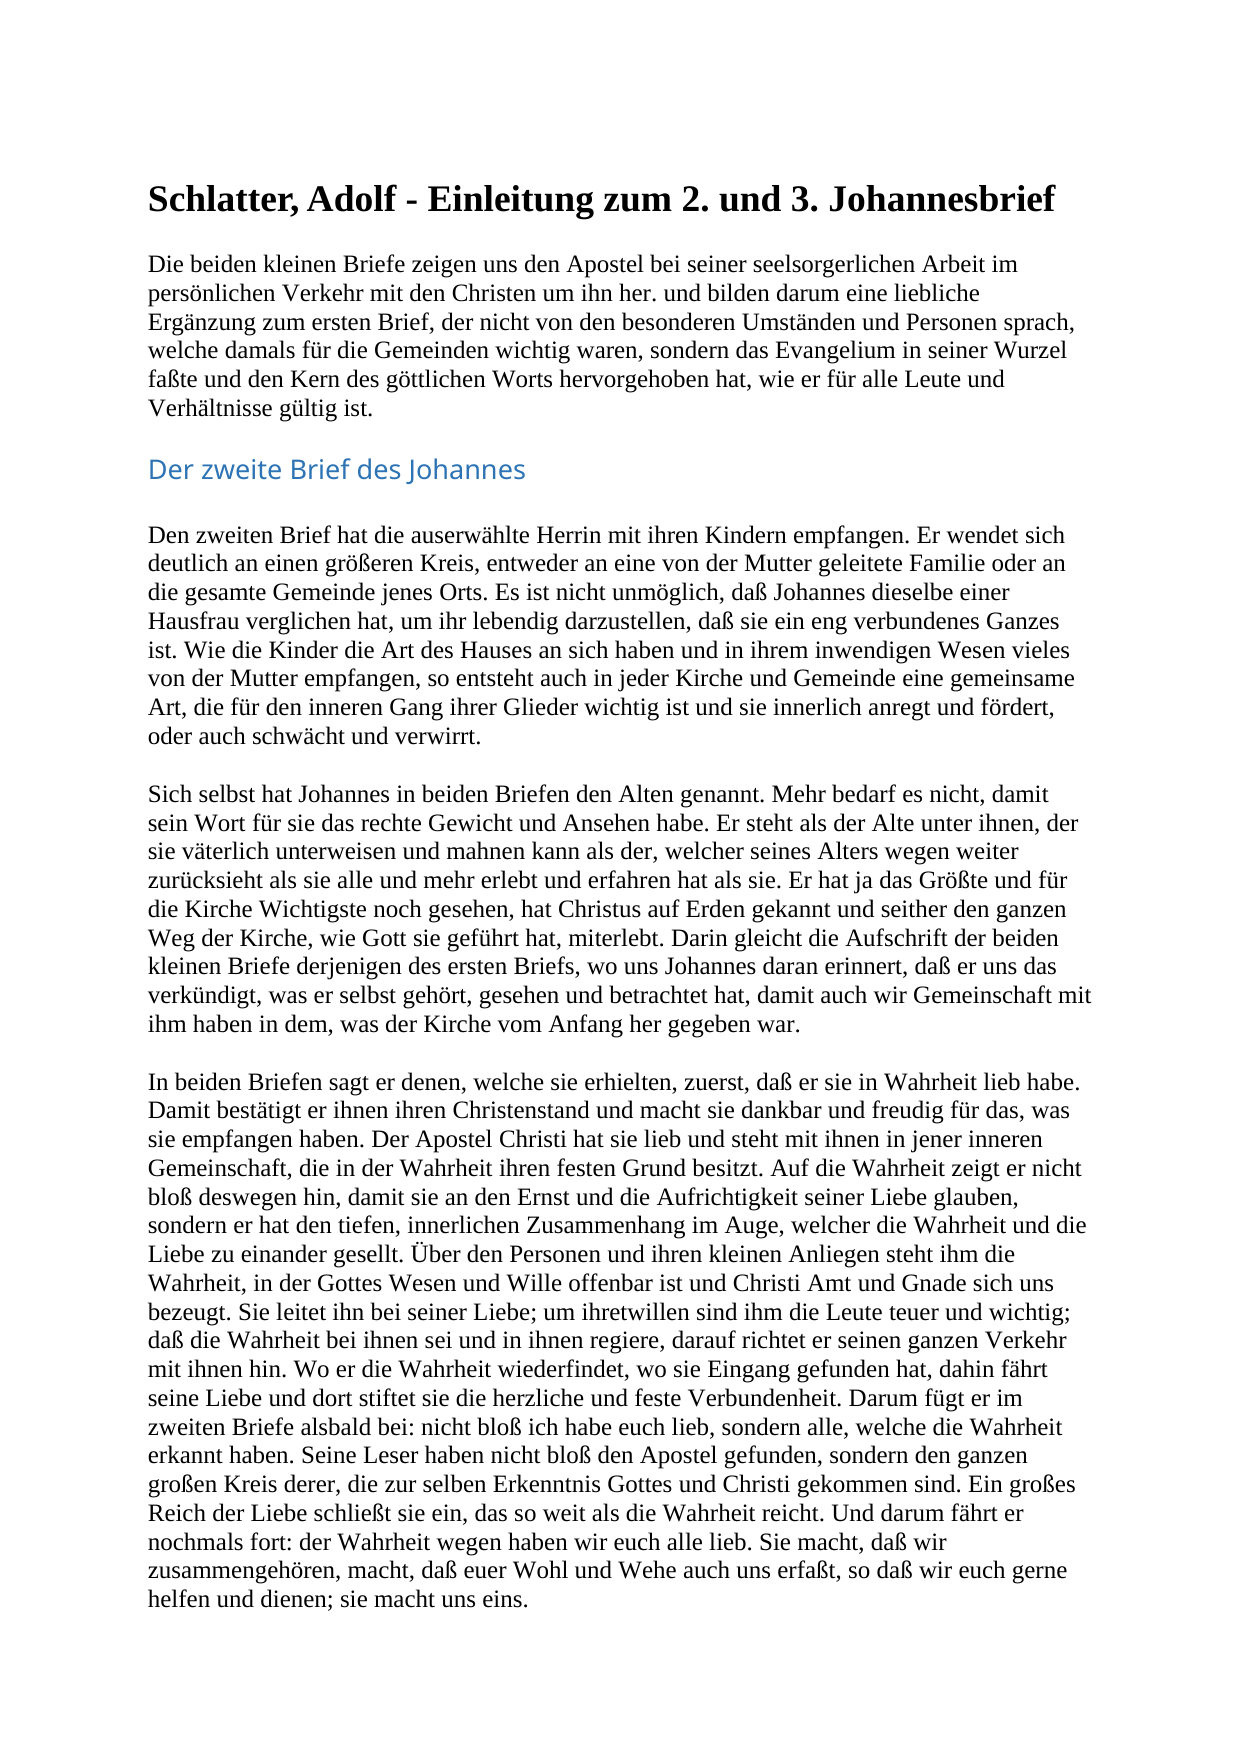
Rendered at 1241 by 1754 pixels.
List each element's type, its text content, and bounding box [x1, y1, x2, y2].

text In beiden Briefen sagt er denen, welche sie erhielten, zuerst, daß er sie in Wahrheit lieb habe. Damit bestätigt er ihnen ihren Christenstand und macht sie dankbar und freudig für das, was sie empfangen haben. Der Apostel Christi hat sie lieb und steht mit ihnen in jener inneren Gemeinschaft, die in der Wahrheit ihren festen Grund besitzt. Auf die Wahrheit zeigt er nicht bloß deswegen hin, damit sie an den Ernst und die Aufrichtigkeit seiner Liebe glauben, sondern er hat den tiefen, innerlichen Zusammenhang im Auge, welcher die Wahrheit und die Liebe zu einander gesellt. Über den Personen und ihren kleinen Anliegen steht ihm die Wahrheit, in der Gottes Wesen und Wille offenbar ist und Christi Amt und Gnade sich uns bezeugt. Sie leitet ihn bei seiner Liebe; um ihretwillen sind ihm die Leute teuer und wichtig; daß die Wahrheit bei ihnen sei und in ihnen regiere, darauf richtet er seinen ganzen Verkehr mit ihnen hin. Wo er die Wahrheit wiederfindet, wo sie Eingang gefunden hat, dahin fährt seine Liebe und dort stiftet sie die herzliche und feste Verbundenheit. Darum fügt er im zweiten Briefe alsbald bei: nicht bloß ich habe euch lieb, sondern alle, welche die Wahrheit erkannt haben. Seine Leser haben nicht bloß den Apostel gefunden, sondern den ganzen großen Kreis derer, die zur selben Erkenntnis Gottes und Christi gekommen sind. Ein großes Reich der Liebe schließt sie ein, das so weit als die Wahrheit reicht. Und darum fährt er nochmals fort: der Wahrheit wegen haben wir euch alle lieb. Sie macht, daß wir zusammengehören, macht, daß euer Wohl und Wehe auch uns erfaßt, so daß wir euch gerne helfen und dienen; sie macht uns eins. [148, 1067, 1093, 1613]
text Sich selbst hat Johannes in beiden Briefen den Alten genannt. Mehr bedarf es nicht, damit sein Wort für sie das rechte Gewicht und Ansehen habe. Er steht als der Alte unter ihnen, der sie väterlich unterweisen und mahnen kann als der, welcher seines Alters wegen weiter zurücksieht als sie alle und mehr erlebt und erfahren hat als sie. Er hat ja das Größte und für die Kirche Wichtigste noch gesehen, hat Christus auf Erden gekannt und seither den ganzen Weg der Kirche, wie Gott sie geführt hat, miterlebt. Darin gleicht die Aufschrift der beiden kleinen Briefe derjenigen des ersten Briefs, wo uns Johannes daran erinnert, daß er uns das verkündigt, was er selbst gehört, gesehen und betrachtet hat, damit auch wir Gemeinschaft mit ihm haben in dem, was der Kirche vom Anfang her gegeben war. [148, 779, 1093, 1038]
subtitle Schlatter, Adolf - Einleitung zum 2. und 3. Johannesbrief [148, 177, 1093, 220]
subtitle Der zweite Brief des Johannes [148, 451, 1093, 488]
text Den zweiten Brief hat die auserwählte Herrin mit ihren Kindern empfangen. Er wendet sich deutlich an einen größeren Kreis, entweder an eine von der Mutter geleitete Familie oder an die gesamte Gemeinde jenes Orts. Es ist nicht unmöglich, daß Johannes dieselbe einer Hausfrau verglichen hat, um ihr lebendig darzustellen, daß sie ein eng verbundenes Ganzes ist. Wie die Kinder die Art des Hauses an sich haben und in ihrem inwendigen Wesen vieles von der Mutter empfangen, so entsteht auch in jeder Kirche und Gemeinde eine gemeinsame Art, die für den inneren Gang ihrer Glieder wichtig ist und sie innerlich anregt und fördert, oder auch schwächt und verwirrt. [148, 520, 1093, 750]
text Die beiden kleinen Briefe zeigen uns den Apostel bei seiner seelsorgerlichen Arbeit im persönlichen Verkehr mit den Christen um ihn her. und bilden darum eine liebliche Ergänzung zum ersten Brief, der nicht von den besonderen Umständen und Personen sprach, welche damals für die Gemeinden wichtig waren, sondern das Evangelium in seiner Wurzel faßte und den Kern des göttlichen Worts hervorgehoben hat, wie er für alle Leute und Verhältnisse gültig ist. [148, 249, 1093, 422]
